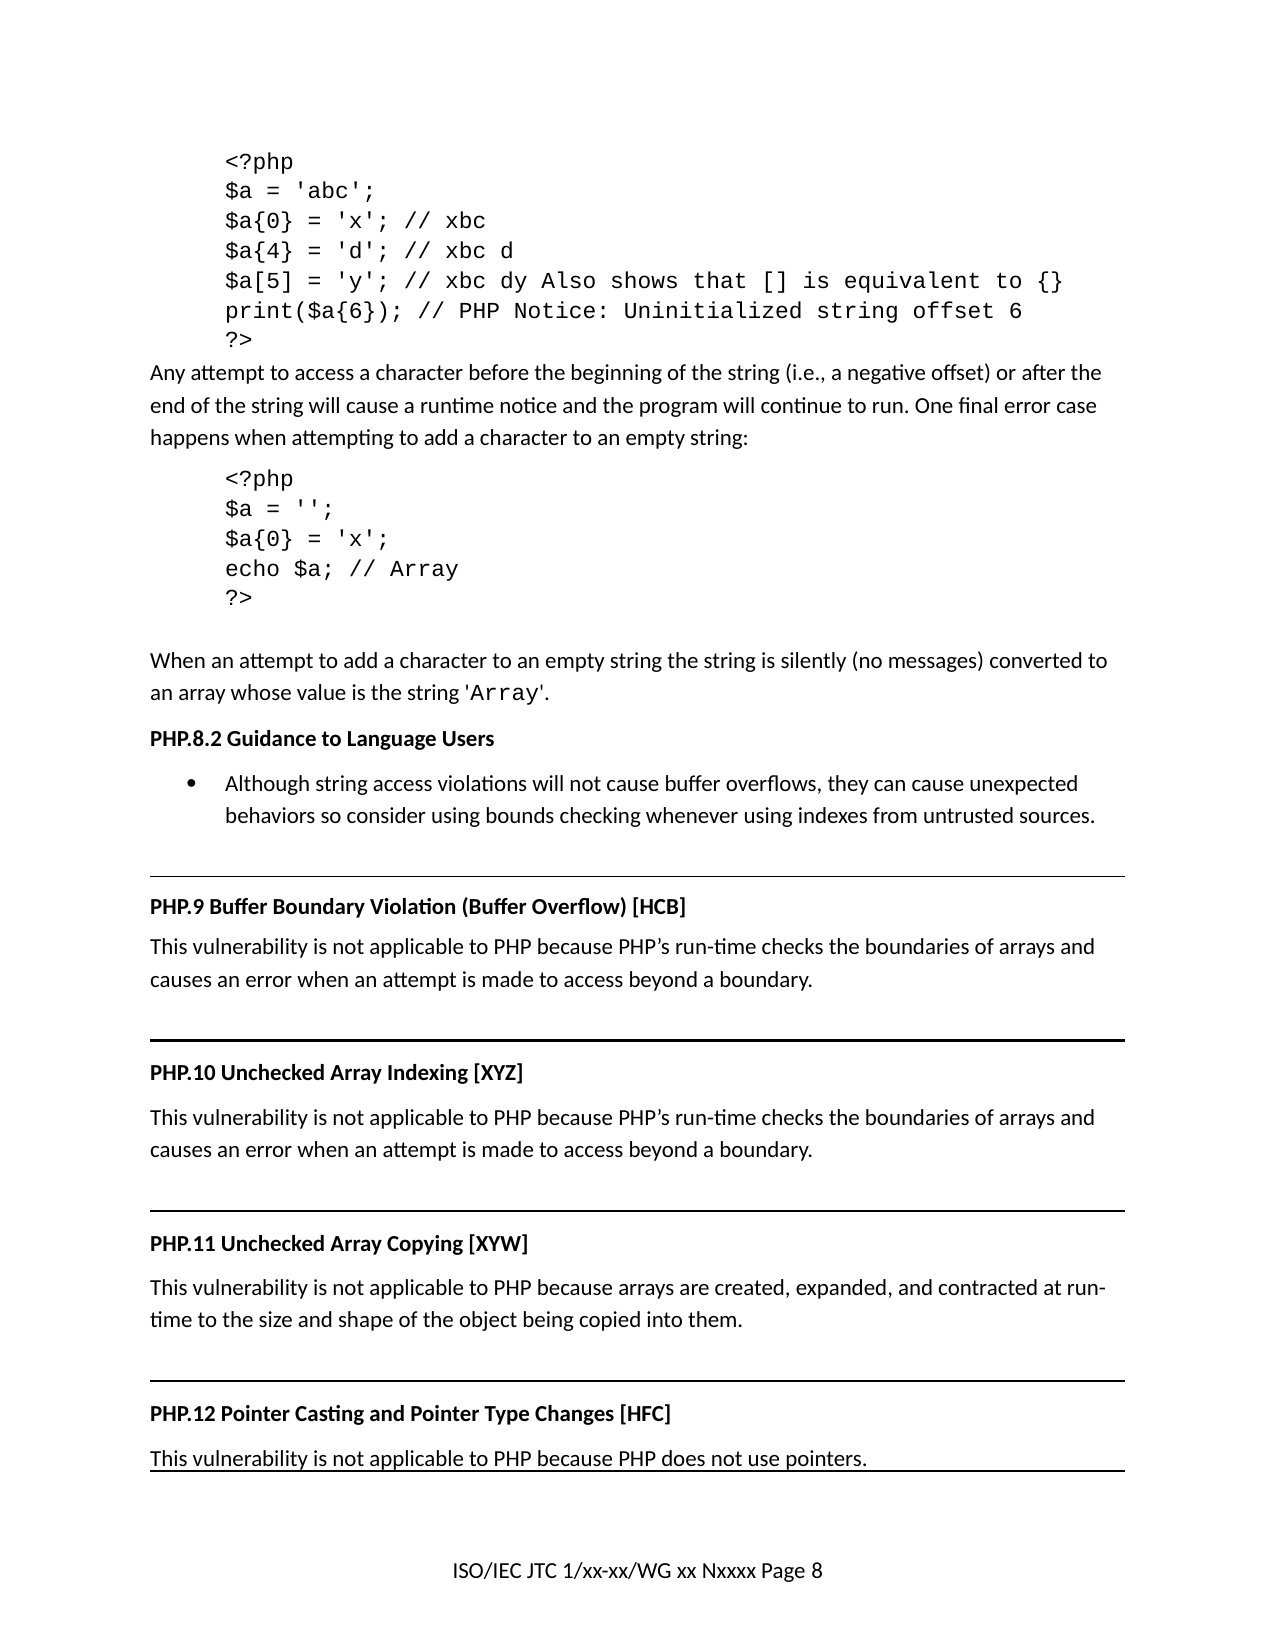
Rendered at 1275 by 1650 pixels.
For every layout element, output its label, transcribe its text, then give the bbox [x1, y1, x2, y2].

text $a{0} = 'x'; [225, 527, 1125, 553]
subtitle PHP.9 Buffer Boundary Violation (Buffer Overflow) [HCB] [150, 894, 1125, 920]
text echo $a; // Array [225, 557, 1125, 583]
text <?php [225, 150, 1125, 176]
subtitle PHP.11 Unchecked Array Copying [XYW] [150, 1229, 1125, 1257]
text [150, 1444, 1125, 1470]
text $a[5] = 'y'; // xbc dy Also shows that [] is equivalent to {} [225, 269, 1125, 295]
text $a = ''; [225, 497, 1125, 523]
text This vulnerability is not applicable to PHP because arrays are created, expanded, and contracted at run-time to the size and shape of the object being copied into them. [150, 1273, 1125, 1333]
text $a = 'abc'; [225, 180, 1125, 206]
text ?> [225, 329, 1125, 355]
text Although string access violations will not cause buffer overflows, they can cause unexpected behaviors so consider using bounds checking whenever using indexes from untrusted sources. [187, 769, 1125, 829]
text Any attempt to access a character before the beginning of the string (i.e., a negative offset) or after the end of the string will cause a runtime notice and the program will continue to run. One final error case happens when attempting to add a character to an empty string: [150, 358, 1125, 451]
text This vulnerability is not applicable to PHP because PHP’s run-time checks the boundaries of arrays and causes an error when an attempt is made to access beyond a boundary. [150, 1103, 1125, 1163]
subtitle PHP.12 Pointer Casting and Pointer Type Changes [HFC] [150, 1399, 1125, 1427]
text print($a{6}); // PHP Notice: Uninitialized string offset 6 [225, 299, 1125, 325]
subtitle PHP.8.2 Guidance to Language Users [150, 724, 1125, 753]
text ?> [225, 587, 1125, 613]
text <?php [225, 468, 1125, 493]
text $a{0} = 'x'; // xbc [225, 209, 1125, 236]
subtitle PHP.10 Unchecked Array Indexing [XYZ] [150, 1058, 1125, 1086]
text When an attempt to add a character to an empty string the string is silently (no messages) converted to an array whose value is the string 'Array'. [150, 646, 1125, 708]
text $a{4} = 'd'; // xbc d [225, 239, 1125, 265]
subtitle This vulnerability is not applicable to PHP because PHP’s run-time checks the boundaries of arrays and causes an error when an attempt is made to access beyond a boundary. [150, 932, 1125, 993]
